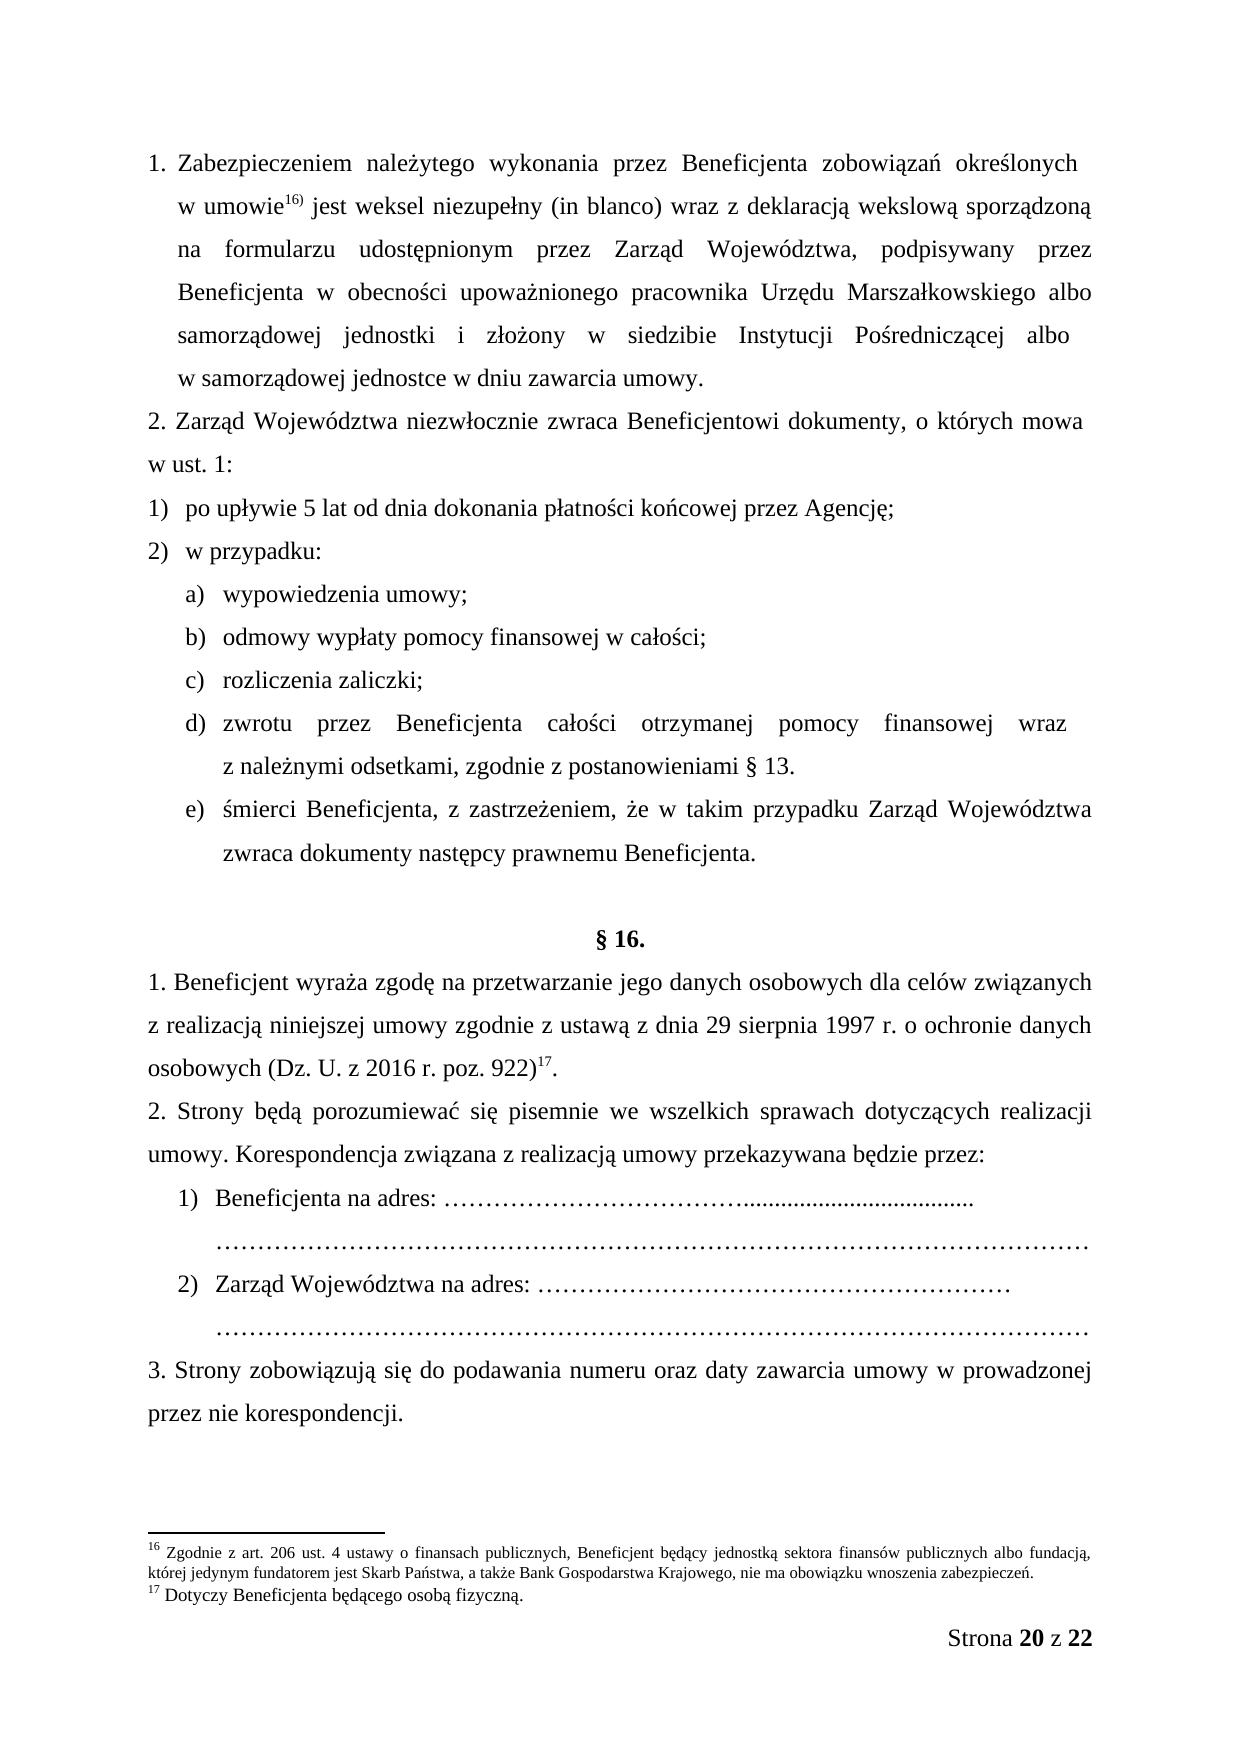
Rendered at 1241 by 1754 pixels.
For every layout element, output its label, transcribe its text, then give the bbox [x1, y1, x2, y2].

text 1. Beneficjent wyraża zgodę na przetwarzanie jego danych osobowych dla celów związanych z realizacją niniejszej umowy zgodnie z ustawą z dnia 29 sierpnia 1997 r. o ochronie danych osobowych (Dz. U. z 2016 r. poz. 922). [148, 967, 1093, 1082]
list zwrotu przez Beneficjenta całości otrzymanej pomocy finansowej wraz z należnymi odsetkami, zgodnie z postanowieniami § 13. [185, 708, 1093, 780]
list …………………………………………………………………………………………… [215, 1226, 1093, 1254]
list śmierci Beneficjenta, z zastrzeżeniem, że w takim przypadku Zarząd Województwa zwraca dokumenty następcy prawnemu Beneficjenta. [185, 794, 1093, 866]
list Zabezpieczeniem należytego wykonania przez Beneficjenta zobowiązań określonych w umowie) jest weksel niezupełny (in blanco) wraz z deklaracją wekslową sporządzoną na formularzu udostępnionym przez Zarząd Województwa, podpisywany przez Beneficjenta w obecności upoważnionego pracownika Urzędu Marszałkowskiego albo samorządowej jednostki i złożony w siedzibie Instytucji Pośredniczącej albo w samorządowej jednostce w dniu zawarcia umowy. [148, 148, 1093, 392]
text 2. Zarząd Województwa niezwłocznie zwraca Beneficjentowi dokumenty, o których mowa w ust. 1: [148, 406, 1093, 478]
list Beneficjenta na adres: ………………………………..................................... [177, 1183, 1093, 1211]
list w przypadku: [148, 536, 1093, 564]
text 2. Strony będą porozumiewać się pisemnie we wszelkich sprawach dotyczących realizacji umowy. Korespondencja związana z realizacją umowy przekazywana będzie przez: [148, 1096, 1093, 1168]
list Zarząd Województwa na adres: ………………………………………………… [177, 1269, 1093, 1298]
text § 16. [148, 924, 1093, 953]
text 3. Strony zobowiązują się do podawania numeru oraz daty zawarcia umowy w prowadzonej przez nie korespondencji. [148, 1355, 1093, 1427]
list po upływie 5 lat od dnia dokonania płatności końcowej przez Agencję; [148, 493, 1093, 521]
list …………………………………………………………………………………………… [215, 1312, 1093, 1341]
list odmowy wypłaty pomocy finansowej w całości; [185, 622, 1093, 651]
list wypowiedzenia umowy; [185, 579, 1093, 608]
list rozliczenia zaliczki; [185, 665, 1093, 694]
